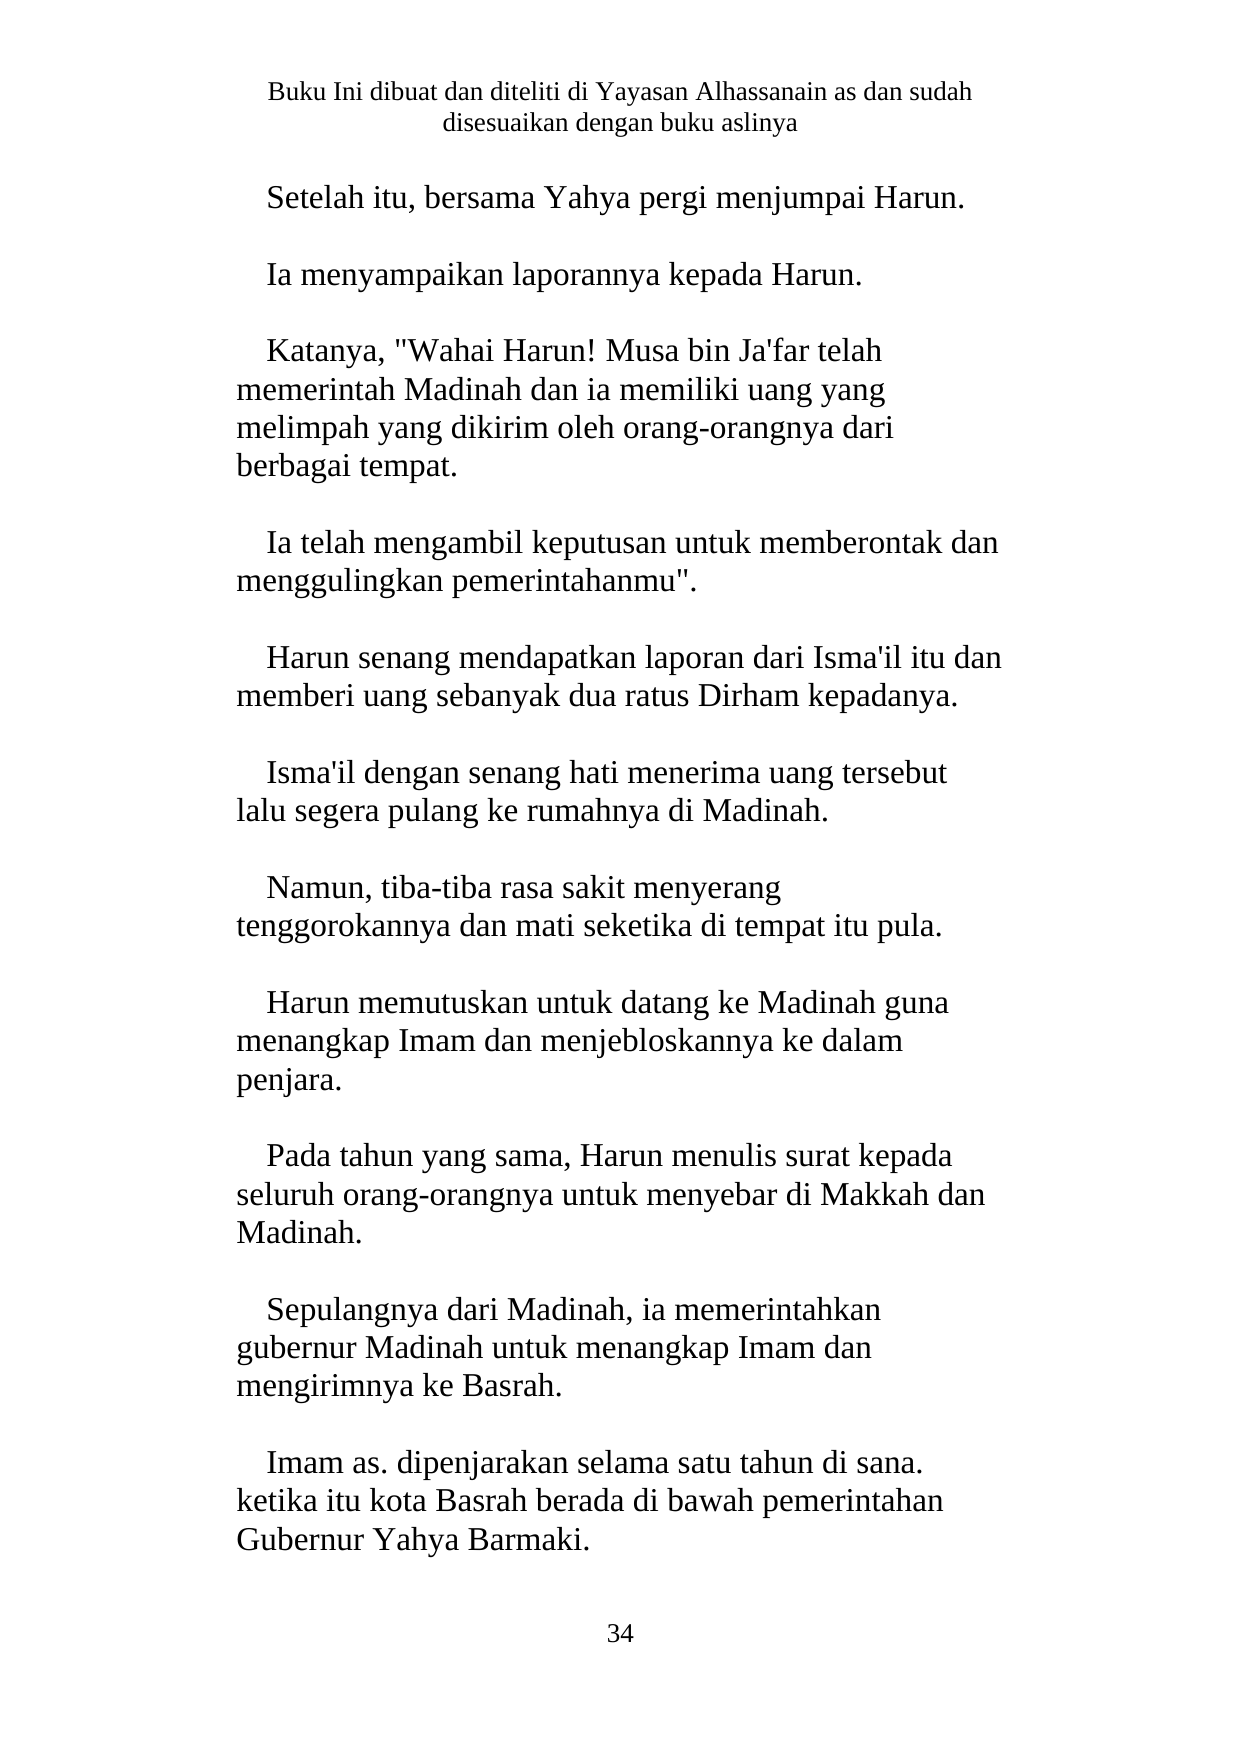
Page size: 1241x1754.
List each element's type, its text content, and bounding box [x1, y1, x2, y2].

text Sepulangnya dari Madinah, ia memerintahkan gubernur Madinah untuk menangkap Imam dan mengirimnya ke Basrah. [236, 1289, 1004, 1404]
text Harun senang mendapatkan laporan dari Isma'il itu dan memberi uang sebanyak dua ratus Dirham kepadanya. [236, 637, 1004, 714]
text Imam as. dipenjarakan selama satu tahun di sana. ketika itu kota Basrah berada di bawah pemerintahan Gubernur Yahya Barmaki. [236, 1442, 1004, 1557]
text Ia telah mengambil keputusan untuk memberontak dan menggulingkan pemerintahanmu". [236, 522, 1004, 599]
text Ia menyampaikan laporannya kepada Harun. [236, 254, 1004, 292]
text Harun memutuskan untuk datang ke Madinah guna menangkap Imam dan menjebloskannya ke dalam penjara. [236, 982, 1004, 1097]
text Pada tahun yang sama, Harun menulis surat kepada seluruh orang-orangnya untuk menyebar di Makkah dan Madinah. [236, 1136, 1004, 1251]
text Isma'il dengan senang hati menerima uang tersebut lalu segera pulang ke rumahnya di Madinah. [236, 752, 1004, 829]
text Namun, tiba-tiba rasa sakit menyerang tenggorokannya dan mati seketika di tempat itu pula. [236, 867, 1004, 944]
text Setelah itu, bersama Yahya pergi menjumpai Harun. [236, 177, 1004, 216]
text Katanya, "Wahai Harun! Musa bin Ja'far telah memerintah Madinah dan ia memiliki uang yang melimpah yang dikirim oleh orang-orangnya dari berbagai tempat. [236, 331, 1004, 484]
